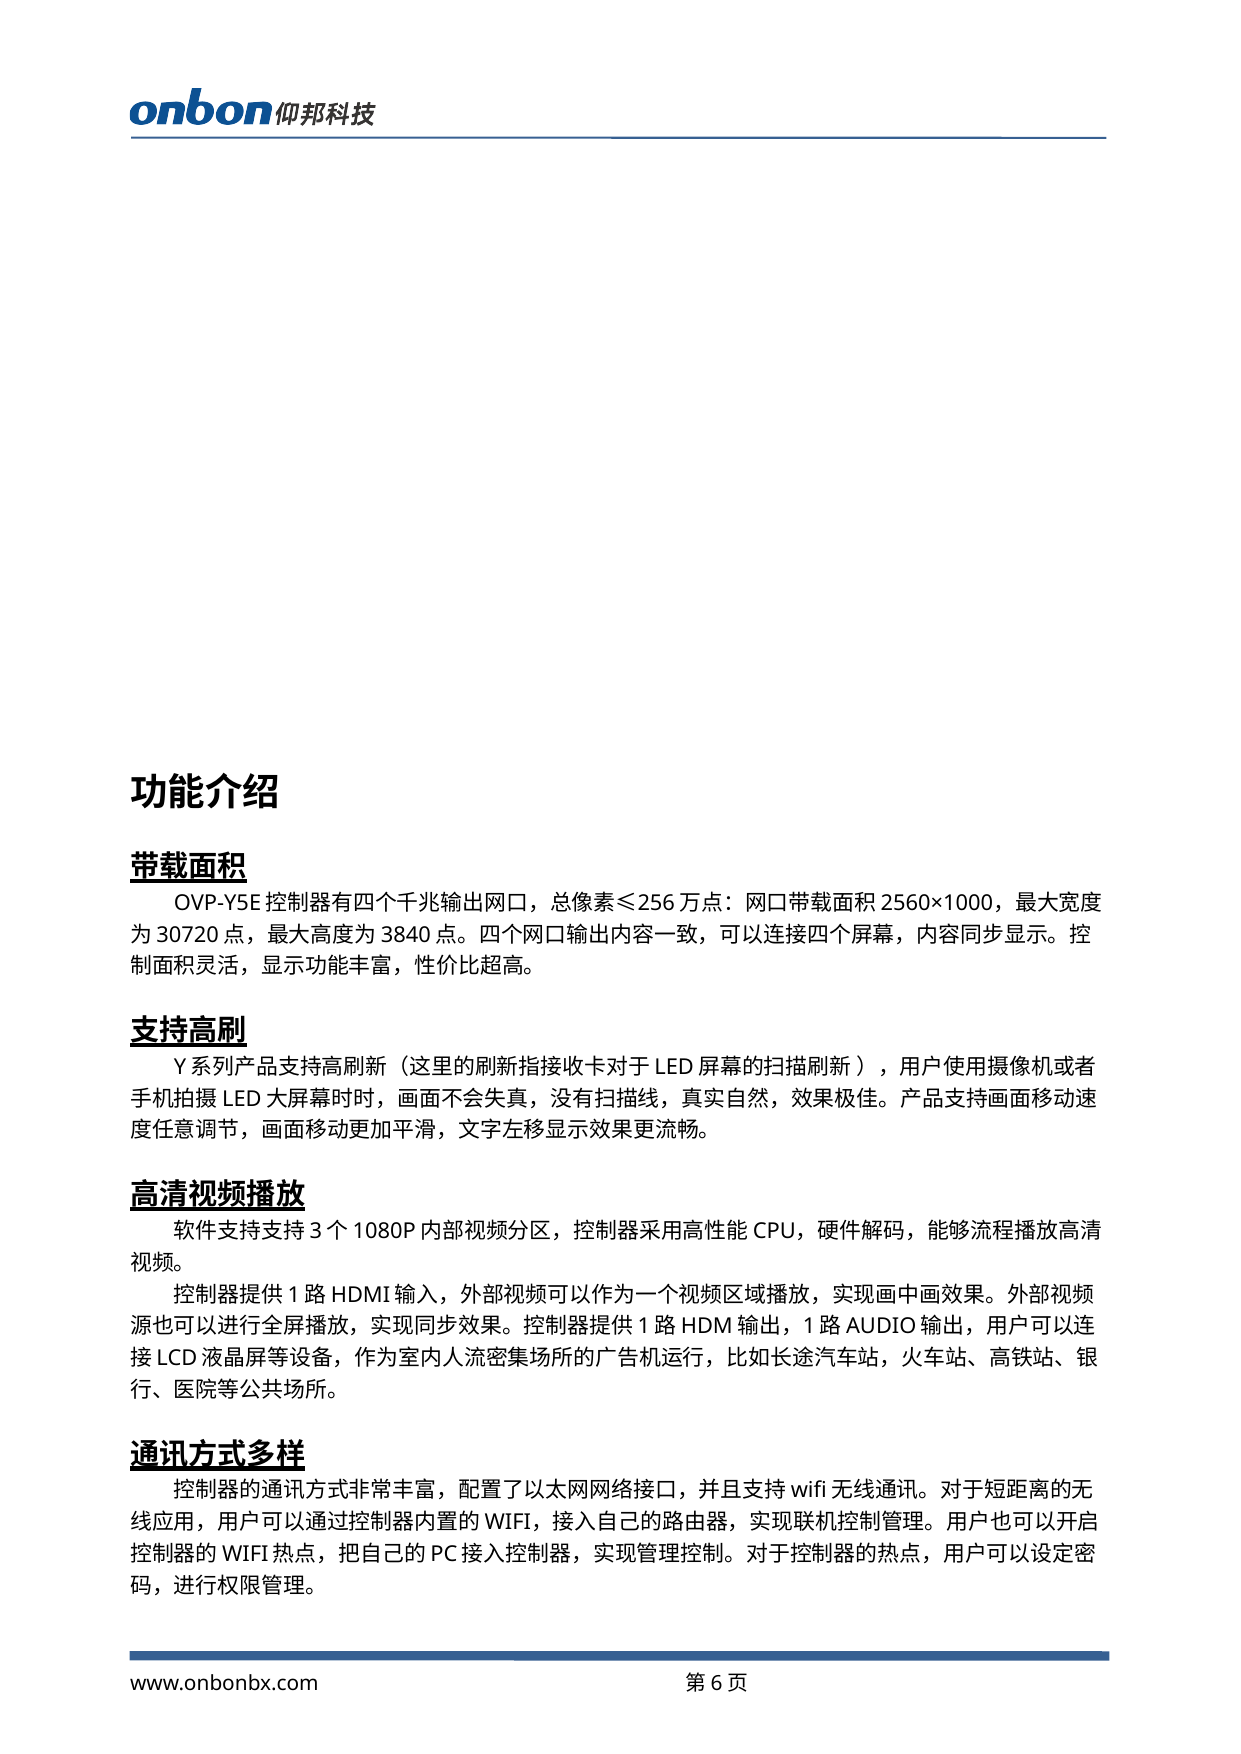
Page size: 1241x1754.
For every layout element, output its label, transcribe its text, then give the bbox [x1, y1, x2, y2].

text OVP-Y5E控制器有四个千兆输出网口，总像素≤256万点：网口带载面积2560×1000，最大宽度为30720点，最大高度为3840点。四个网口输出内容一致，可以连接四个屏幕，内容同步显示。控制面积灵活，显示功能丰富，性价比超高。 [130, 885, 1110, 980]
text 控制器的通讯方式非常丰富，配置了以太网网络接口，并且支持wifi无线通讯。对于短距离的无线应用，用户可以通过控制器内置的WIFI，接入自己的路由器，实现联机控制管理。用户也可以开启控制器的WIFI热点，把自己的PC接入控制器，实现管理控制。对于控制器的热点，用户可以设定密码，进行权限管理。 [130, 1472, 1110, 1599]
text 带载面积 [130, 842, 1110, 885]
text 控制器提供1路HDMI输入，外部视频可以作为一个视频区域播放，实现画中画效果。外部视频源也可以进行全屏播放，实现同步效果。控制器提供1路HDM输出，1路AUDIO输出，用户可以连接LCD液晶屏等设备，作为室内人流密集场所的广告机运行，比如长途汽车站，火车站、高铁站、银行、医院等公共场所。 [130, 1277, 1110, 1403]
text 支持高刷 [130, 1007, 1110, 1049]
text 功能介绍 [130, 762, 1110, 816]
text 通讯方式多样 [130, 1430, 1110, 1472]
text 软件支持支持3个1080P内部视频分区，控制器采用高性能CPU，硬件解码，能够流程播放高清视频。 [130, 1213, 1110, 1277]
picture [129, 88, 376, 126]
text 高清视频播放 [130, 1171, 1110, 1213]
text Y系列产品支持高刷新（这里的刷新指接收卡对于LED屏幕的扫描刷新 ），用户使用摄像机或者手机拍摄LED大屏幕时时，画面不会失真，没有扫描线，真实自然，效果极佳。产品支持画面移动速度任意调节，画面移动更加平滑，文字左移显示效果更流畅。 [130, 1049, 1110, 1144]
